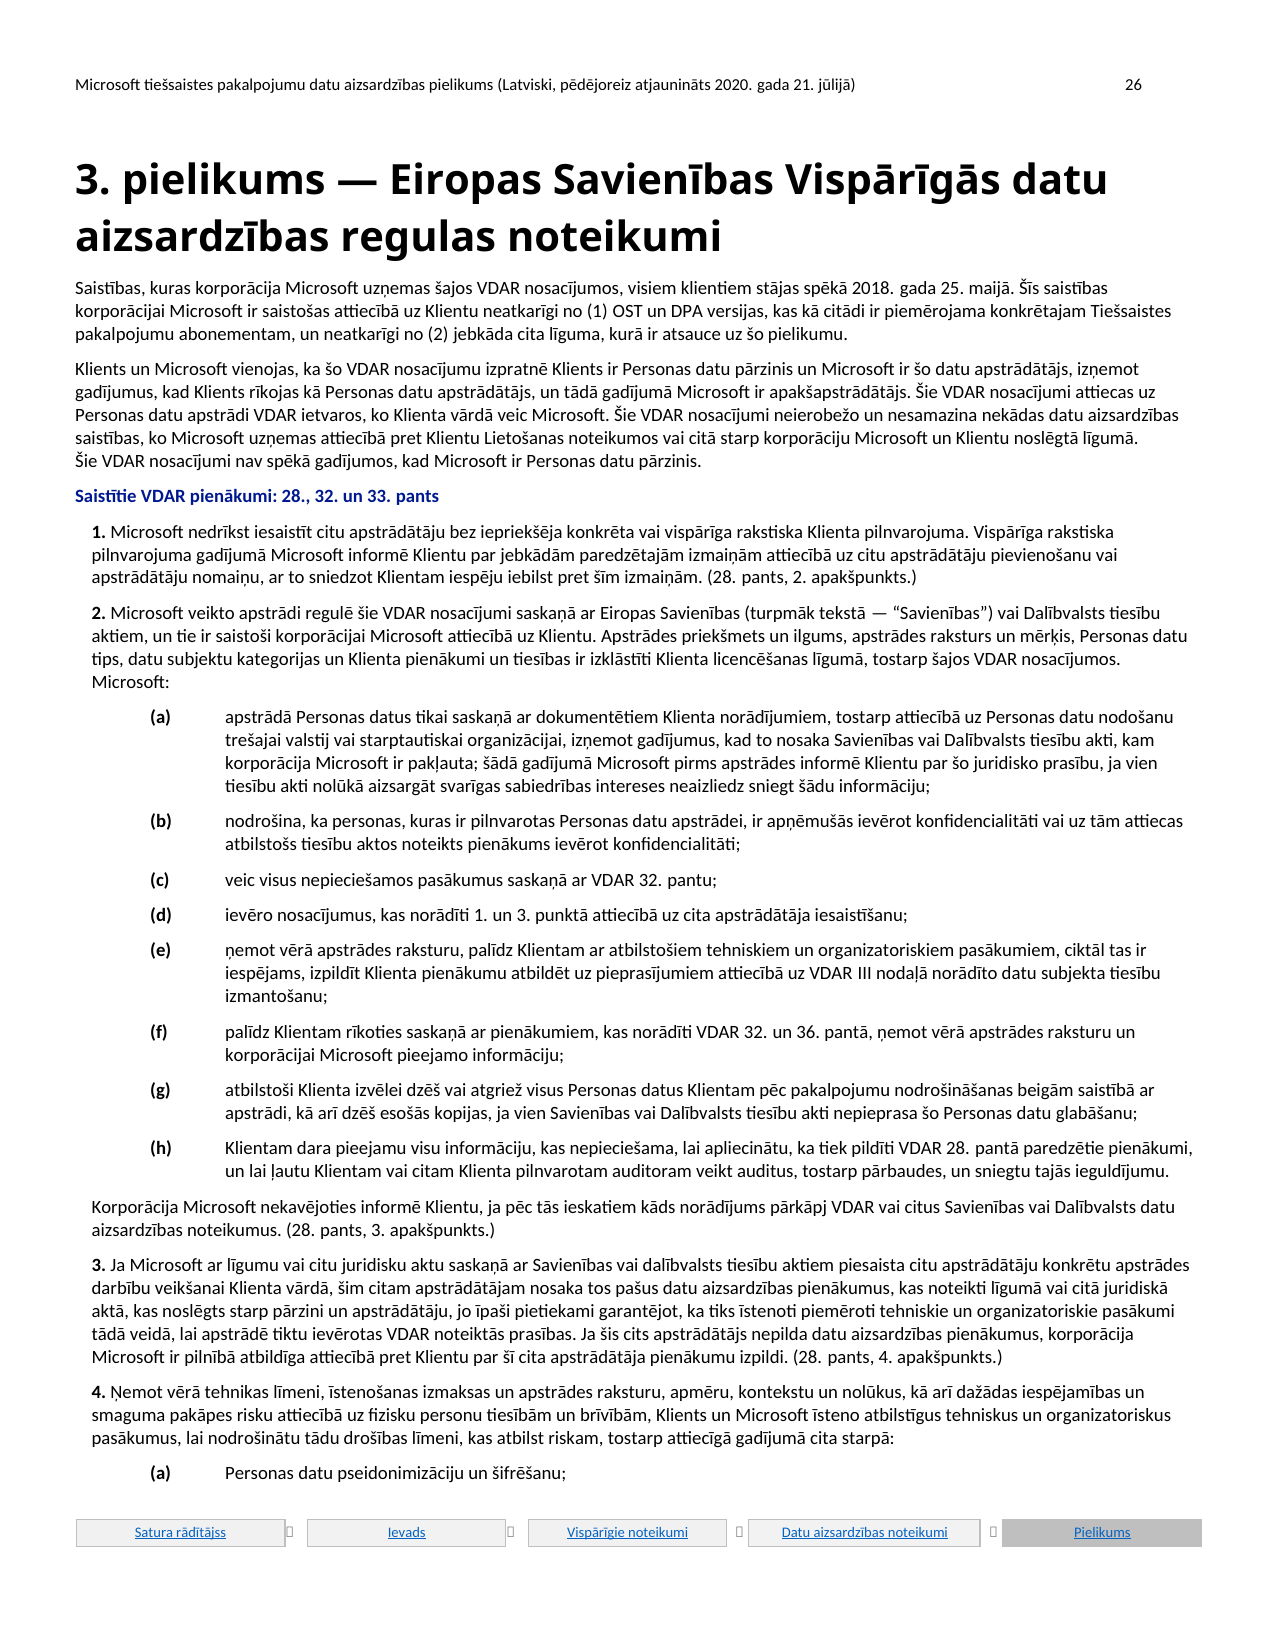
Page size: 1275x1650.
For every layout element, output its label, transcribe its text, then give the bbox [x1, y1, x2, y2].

list Korporācija Microsoft nekavējoties informē Klientu, ja pēc tās ieskatiem kāds norādījums pārkāpj VDAR vai citus Savienības vai Dalībvalsts datu aizsardzības noteikumus. (28. pants, 3. apakšpunkts.) [91, 1195, 1200, 1241]
list Saistītie VDAR pienākumi: 28., 32. un 33. pants [75, 484, 1200, 507]
list (c) veic visus nepieciešamos pasākumus saskaņā ar VDAR 32. pantu; [150, 868, 1200, 891]
list (g) atbilstoši Klienta izvēlei dzēš vai atgriež visus Personas datus Klientam pēc pakalpojumu nodrošināšanas beigām saistībā ar apstrādi, kā arī dzēš esošās kopijas, ja vien Savienības vai Dalībvalsts tiesību akti nepieprasa šo Personas datu glabāšanu; [150, 1078, 1200, 1124]
list 3. Ja Microsoft ar līgumu vai citu juridisku aktu saskaņā ar Savienības vai dalībvalsts tiesību aktiem piesaista citu apstrādātāju konkrētu apstrādes darbību veikšanai Klienta vārdā, šim citam apstrādātājam nosaka tos pašus datu aizsardzības pienākumus, kas noteikti līgumā vai citā juridiskā aktā, kas noslēgts starp pārzini un apstrādātāju, jo īpaši pietiekami garantējot, ka tiks īstenoti piemēroti tehniskie un organizatoriskie pasākumi tādā veidā, lai apstrādē tiktu ievērotas VDAR noteiktās prasības. Ja šis cits apstrādātājs nepilda datu aizsardzības pienākumus, korporācija Microsoft ir pilnībā atbildīga attiecībā pret Klientu par šī cita apstrādātāja pienākumu izpildi. (28. pants, 4. apakšpunkts.) [91, 1253, 1200, 1368]
list 1. Microsoft nedrīkst iesaistīt citu apstrādātāju bez iepriekšēja konkrēta vai vispārīga rakstiska Klienta pilnvarojuma. Vispārīga rakstiska pilnvarojuma gadījumā Microsoft informē Klientu par jebkādām paredzētajām izmaiņām attiecībā uz citu apstrādātāju pievienošanu vai apstrādātāju nomaiņu, ar to sniedzot Klientam iespēju iebilst pret šīm izmaiņām. (28. pants, 2. apakšpunkts.) [91, 520, 1200, 588]
subtitle 3. pielikums — Eiropas Savienības Vispārīgās datu aizsardzības regulas noteikumi [75, 150, 1200, 263]
list (h) Klientam dara pieejamu visu informāciju, kas nepieciešama, lai apliecinātu, ka tiek pildīti VDAR 28. pantā paredzētie pienākumi, un lai ļautu Klientam vai citam Klienta pilnvarotam auditoram veikt auditus, tostarp pārbaudes, un sniegtu tajās ieguldījumu. [150, 1136, 1200, 1182]
list Saistības, kuras korporācija Microsoft uzņemas šajos VDAR nosacījumos, visiem klientiem stājas spēkā 2018. gada 25. maijā. Šīs saistības korporācijai Microsoft ir saistošas attiecībā uz Klientu neatkarīgi no (1) OST un DPA versijas, kas kā citādi ir piemērojama konkrētajam Tiešsaistes pakalpojumu abonementam, un neatkarīgi no (2) jebkāda cita līguma, kurā ir atsauce uz šo pielikumu. [75, 276, 1200, 345]
list (b) nodrošina, ka personas, kuras ir pilnvarotas Personas datu apstrādei, ir apņēmušās ievērot konfidencialitāti vai uz tām attiecas atbilstošs tiesību aktos noteikts pienākums ievērot konfidencialitāti; [150, 809, 1200, 855]
list (a) Personas datu pseidonimizāciju un šifrēšanu; [150, 1461, 1200, 1484]
list (d) ievēro nosacījumus, kas norādīti 1. un 3. punktā attiecībā uz cita apstrādātāja iesaistīšanu; [150, 903, 1200, 926]
list (f) palīdz Klientam rīkoties saskaņā ar pienākumiem, kas norādīti VDAR 32. un 36. pantā, ņemot vērā apstrādes raksturu un korporācijai Microsoft pieejamo informāciju; [150, 1020, 1200, 1066]
list (e) ņemot vērā apstrādes raksturu, palīdz Klientam ar atbilstošiem tehniskiem un organizatoriskiem pasākumiem, ciktāl tas ir iespējams, izpildīt Klienta pienākumu atbildēt uz pieprasījumiem attiecībā uz VDAR III nodaļā norādīto datu subjekta tiesību izmantošanu; [150, 938, 1200, 1007]
list (a) apstrādā Personas datus tikai saskaņā ar dokumentētiem Klienta norādījumiem, tostarp attiecībā uz Personas datu nodošanu trešajai valstij vai starptautiskai organizācijai, izņemot gadījumus, kad to nosaka Savienības vai Dalībvalsts tiesību akti, kam korporācija Microsoft ir pakļauta; šādā gadījumā Microsoft pirms apstrādes informē Klientu par šo juridisko prasību, ja vien tiesību akti nolūkā aizsargāt svarīgas sabiedrības intereses neaizliedz sniegt šādu informāciju; [150, 705, 1200, 797]
list Klients un Microsoft vienojas, ka šo VDAR nosacījumu izpratnē Klients ir Personas datu pārzinis un Microsoft ir šo datu apstrādātājs, izņemot gadījumus, kad Klients rīkojas kā Personas datu apstrādātājs, un tādā gadījumā Microsoft ir apakšapstrādātājs. Šie VDAR nosacījumi attiecas uz Personas datu apstrādi VDAR ietvaros, ko Klienta vārdā veic Microsoft. Šie VDAR nosacījumi neierobežo un nesamazina nekādas datu aizsardzības saistības, ko Microsoft uzņemas attiecībā pret Klientu Lietošanas noteikumos vai citā starp korporāciju Microsoft un Klientu noslēgtā līgumā. Šie VDAR nosacījumi nav spēkā gadījumos, kad Microsoft ir Personas datu pārzinis. [75, 357, 1200, 472]
list 2. Microsoft veikto apstrādi regulē šie VDAR nosacījumi saskaņā ar Eiropas Savienības (turpmāk tekstā — “Savienības”) vai Dalībvalsts tiesību aktiem, un tie ir saistoši korporācijai Microsoft attiecībā uz Klientu. Apstrādes priekšmets un ilgums, apstrādes raksturs un mērķis, Personas datu tips, datu subjektu kategorijas un Klienta pienākumi un tiesības ir izklāstīti Klienta licencēšanas līgumā, tostarp šajos VDAR nosacījumos. Microsoft: [91, 601, 1200, 693]
list 4. Ņemot vērā tehnikas līmeni, īstenošanas izmaksas un apstrādes raksturu, apmēru, kontekstu un nolūkus, kā arī dažādas iespējamības un smaguma pakāpes risku attiecībā uz fizisku personu tiesībām un brīvībām, Klients un Microsoft īsteno atbilstīgus tehniskus un organizatoriskus pasākumus, lai nodrošinātu tādu drošības līmeni, kas atbilst riskam, tostarp attiecīgā gadījumā cita starpā: [91, 1380, 1200, 1449]
